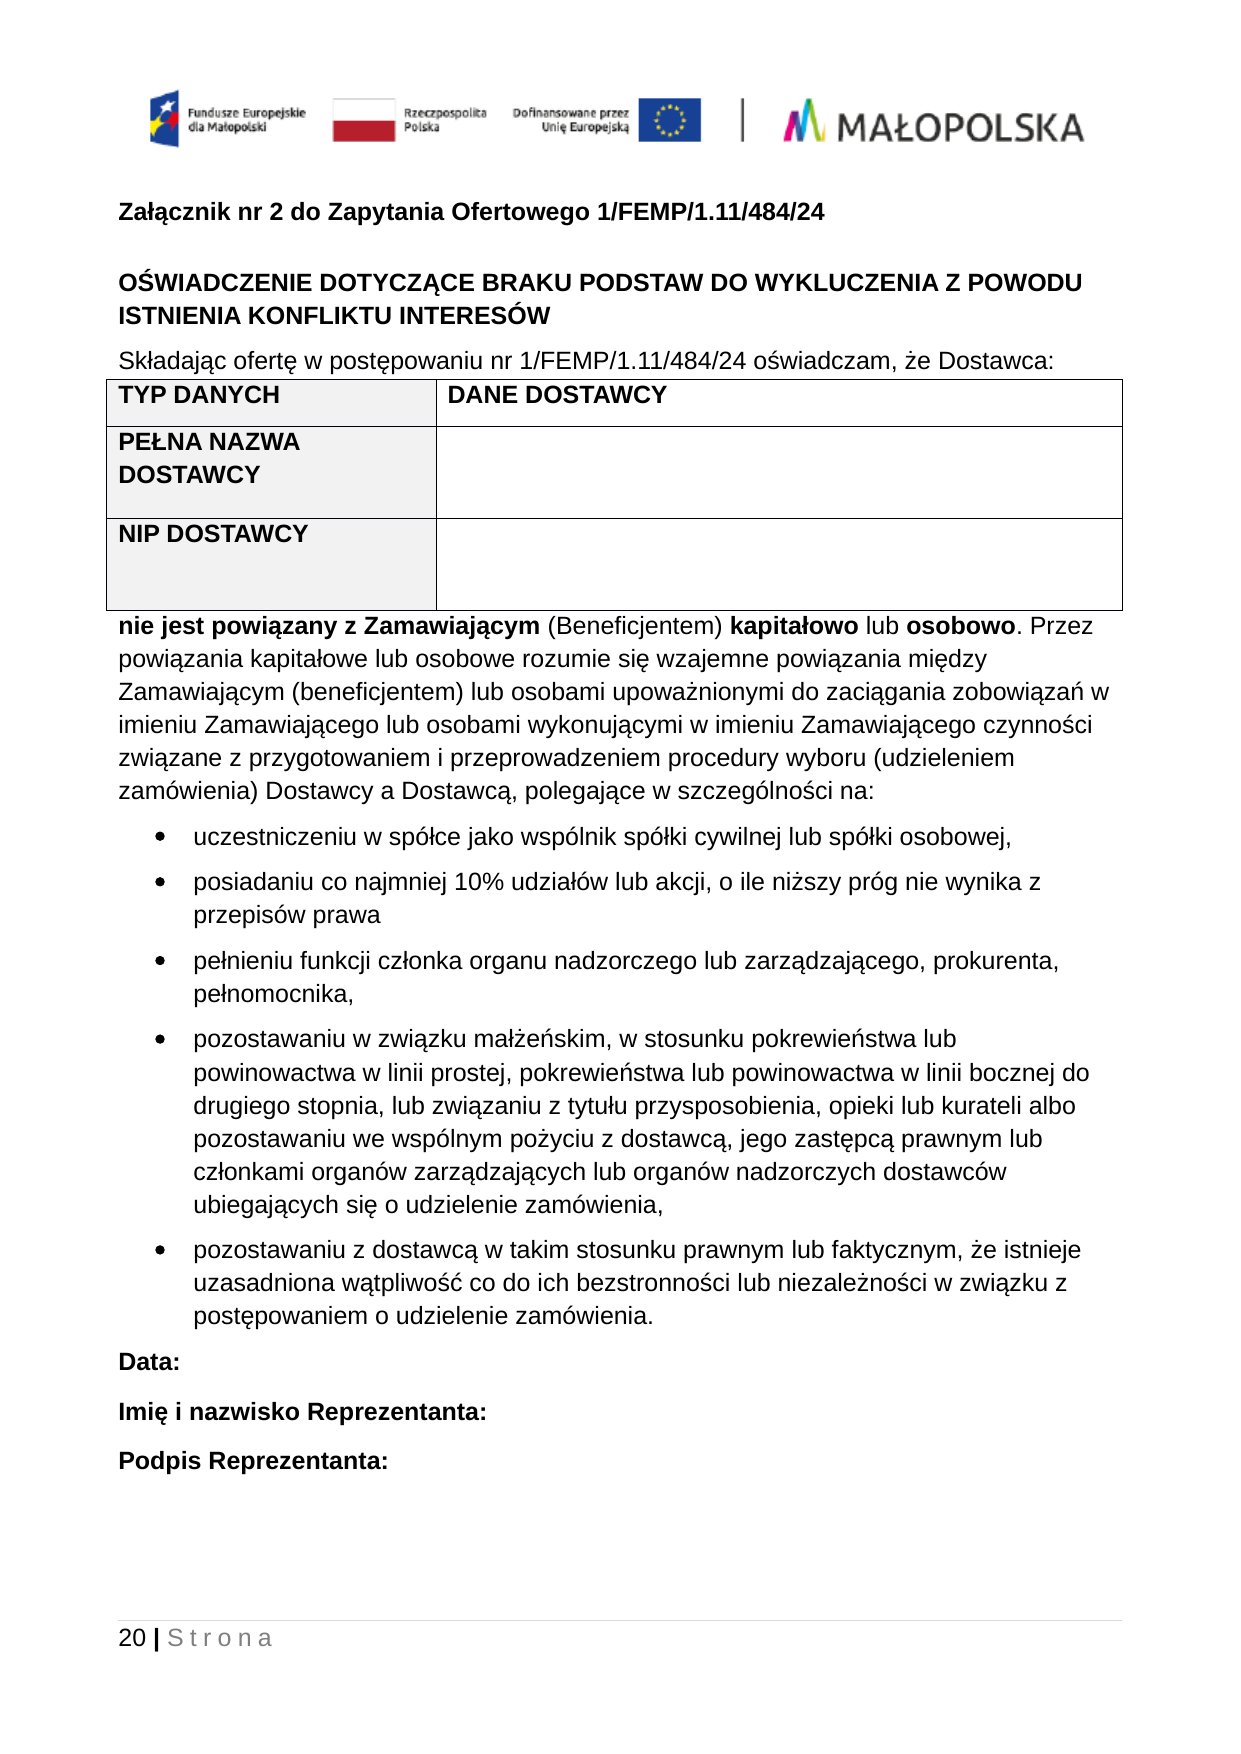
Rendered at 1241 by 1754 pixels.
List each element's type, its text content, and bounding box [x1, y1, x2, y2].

subtitle Załącznik nr 2 do Zapytania Ofertowego 1/FEMP/1.11/484/24 [118, 197, 1122, 226]
table_cell [437, 519, 1122, 610]
list pełnieniu funkcji członka organu nadzorczego lub zarządzającego, prokurenta, pełnomocnika, [156, 946, 1122, 1008]
text Składając ofertę w postępowaniu nr 1/FEMP/1.11/484/24 oświadczam, że Dostawca: [118, 346, 1122, 375]
text nie jest powiązany z Zamawiającym (Beneficjentem) kapitałowo lub osobowo. Przez powiązania kapitałowe lub osobowe rozumie się wzajemne powiązania między Zamawiającym (beneficjentem) lub osobami upoważnionymi do zaciągania zobowiązań w imieniu Zamawiającego lub osobami wykonującymi w imieniu Zamawiającego czynności związane z przygotowaniem i przeprowadzeniem procedury wyboru (udzieleniem zamówienia) Dostawcy a Dostawcą, polegające w szczególności na: [118, 611, 1122, 805]
table_cell PEŁNA NAZWA DOSTAWCY [107, 427, 436, 518]
table_header TYP DANYCH [107, 380, 436, 426]
text Data: [118, 1347, 1122, 1376]
picture [118, 73, 1123, 160]
table_header DANE DOSTAWCY [437, 380, 1122, 426]
list pozostawaniu w związku małżeńskim, w stosunku pokrewieństwa lub powinowactwa w linii prostej, pokrewieństwa lub powinowactwa w linii bocznej do drugiego stopnia, lub związaniu z tytułu przysposobienia, opieki lub kurateli albo pozostawaniu we wspólnym pożyciu z dostawcą, jego zastępcą prawnym lub członkami organów zarządzających lub organów nadzorczych dostawców ubiegających się o udzielenie zamówienia, [156, 1024, 1122, 1218]
text Podpis Reprezentanta: [118, 1446, 1122, 1475]
text Imię i nazwisko Reprezentanta: [118, 1397, 1122, 1425]
table_cell NIP DOSTAWCY [107, 519, 436, 610]
list uczestniczeniu w spółce jako wspólnik spółki cywilnej lub spółki osobowej, [156, 822, 1122, 850]
table_cell [437, 427, 1122, 518]
text OŚWIADCZENIE DOTYCZĄCE BRAKU PODSTAW DO WYKLUCZENIA Z POWODU ISTNIENIA KONFLIKTU INTERESÓW [118, 268, 1122, 329]
list pozostawaniu z dostawcą w takim stosunku prawnym lub faktycznym, że istnieje uzasadniona wątpliwość co do ich bezstronności lub niezależności w związku z postępowaniem o udzielenie zamówienia. [156, 1235, 1122, 1330]
list posiadaniu co najmniej 10% udziałów lub akcji, o ile niższy próg nie wynika z przepisów prawa [156, 867, 1122, 929]
